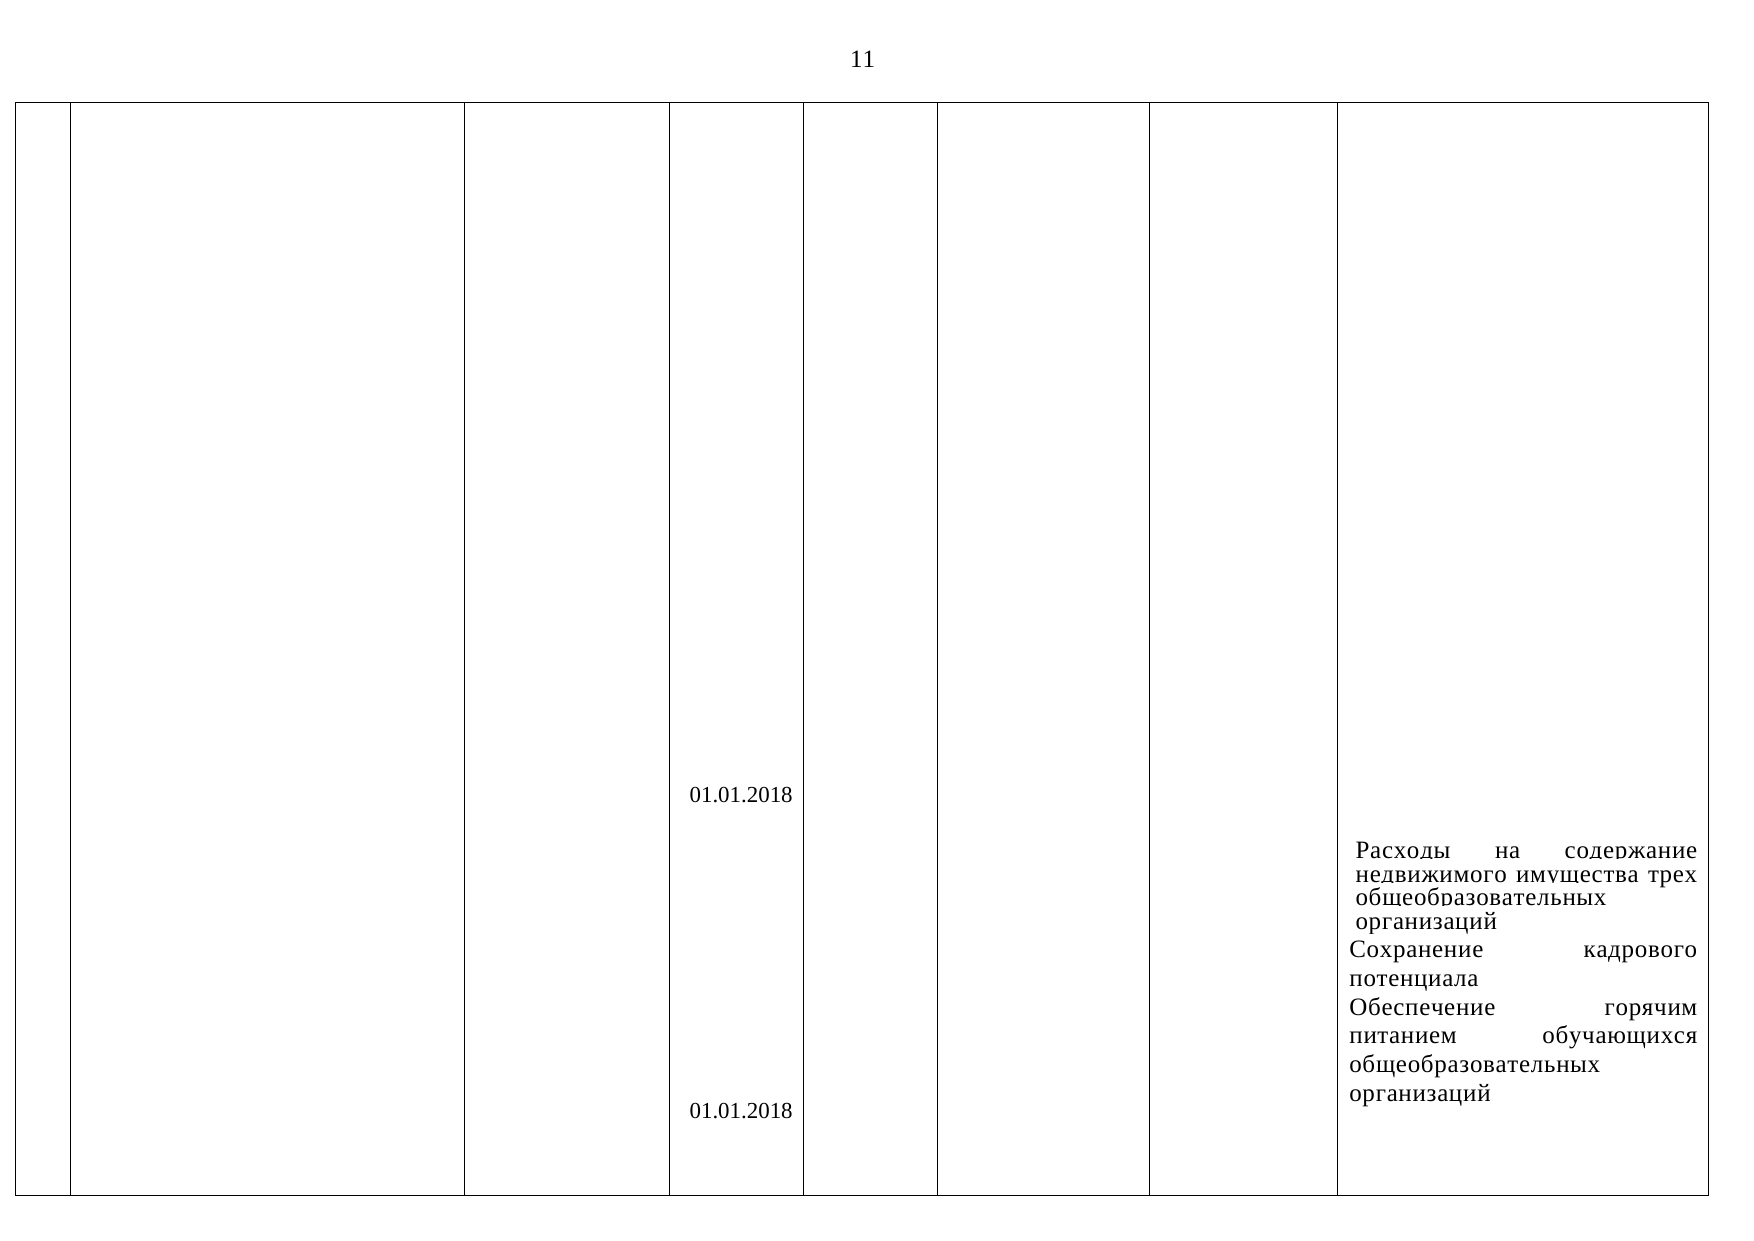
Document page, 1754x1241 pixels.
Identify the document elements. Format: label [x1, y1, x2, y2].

table_cell [1150, 103, 1337, 1195]
table_cell [938, 103, 1149, 1195]
